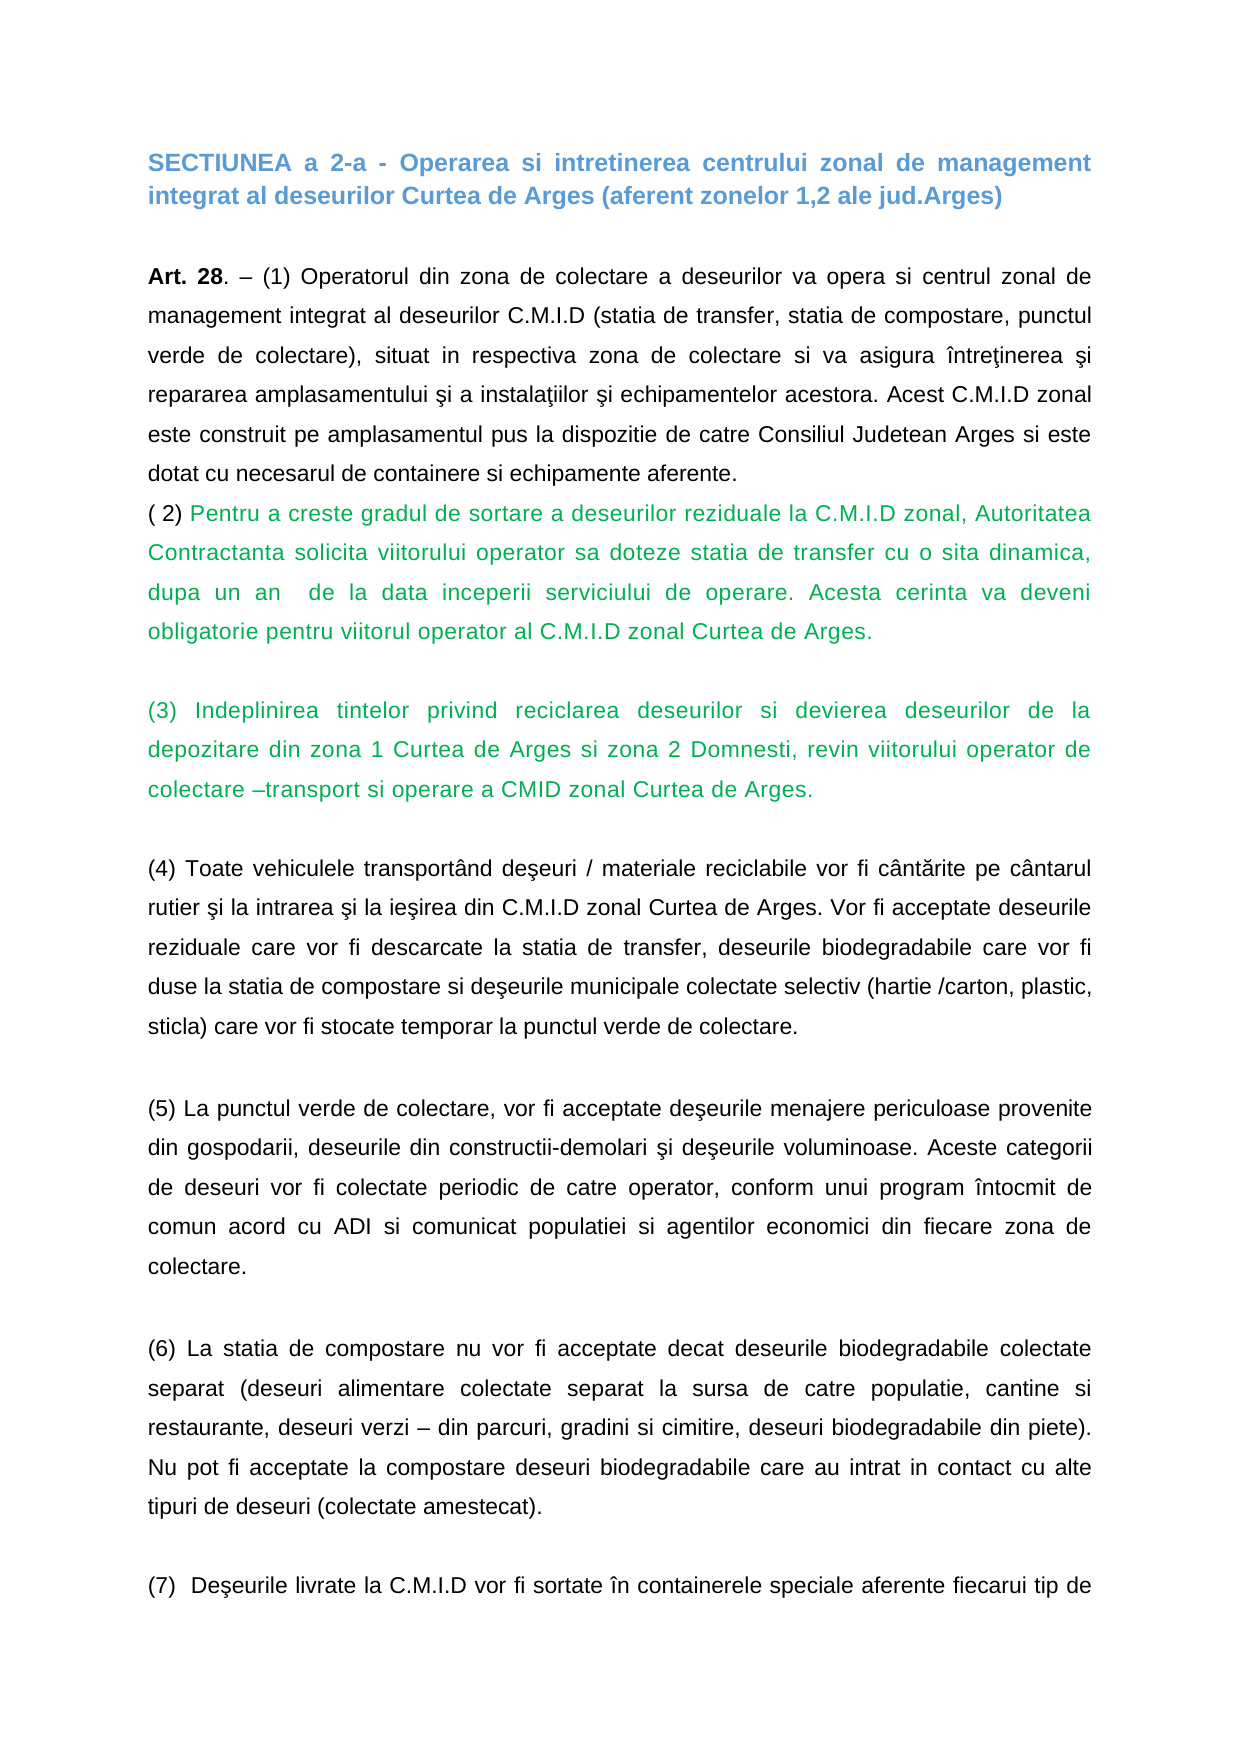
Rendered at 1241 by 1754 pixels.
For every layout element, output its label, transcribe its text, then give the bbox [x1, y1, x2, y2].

text (6) La statia de compostare nu vor fi acceptate decat deseurile biodegradabile colectate separat (deseuri alimentare colectate separat la sursa de catre populatie, cantine si restaurante, deseuri verzi – din parcuri, gradini si cimitire, deseuri biodegradabile din piete). Nu pot fi acceptate la compostare deseuri biodegradabile care au intrat in contact cu alte tipuri de deseuri (colectate amestecat). [148, 1335, 1093, 1519]
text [148, 1572, 1093, 1598]
text (4) Toate vehiculele transportând deşeuri / materiale reciclabile vor fi cântărite pe cântarul rutier şi la intrarea şi la ieşirea din C.M.I.D zonal Curtea de Arges. Vor fi acceptate deseurile reziduale care vor fi descarcate la statia de transfer, deseurile biodegradabile care vor fi duse la statia de compostare si deşeurile municipale colectate selectiv (hartie /carton, plastic, sticla) care vor fi stocate temporar la punctul verde de colectare. [148, 855, 1093, 1039]
text ( 2) Pentru a creste gradul de sortare a deseurilor reziduale la C.M.I.D zonal, Autoritatea Contractanta solicita viitorului operator sa doteze statia de transfer cu o sita dinamica, dupa un an de la data inceperii serviciului de operare. Acesta cerinta va deveni obligatorie pentru viitorul operator al C.M.I.D zonal Curtea de Arges. [148, 499, 1093, 644]
text (3) Indeplinirea tintelor privind reciclarea deseurilor si devierea deseurilor de la depozitare din zona 1 Curtea de Arges si zona 2 Domnesti, revin viitorului operator de colectare –transport si operare a CMID zonal Curtea de Arges. [148, 697, 1093, 802]
subtitle SECTIUNEA a 2-a - Operarea si intretinerea centrului zonal de management integrat al deseurilor Curtea de Arges (aferent zonelor 1,2 ale jud.Arges) [148, 148, 1093, 209]
text Art. 28. – (1) Operatorul din zona de colectare a deseurilor va opera si centrul zonal de management integrat al deseurilor C.M.I.D (statia de transfer, statia de compostare, punctul verde de colectare), situat in respectiva zona de colectare si va asigura întreţinerea şi repararea amplasamentului şi a instalaţiilor şi echipamentelor acestora. Acest C.M.I.D zonal este construit pe amplasamentul pus la dispozitie de catre Consiliul Judetean Arges si este dotat cu necesarul de containere si echipamente aferente. [148, 263, 1093, 486]
text (5) La punctul verde de colectare, vor fi acceptate deşeurile menajere periculoase provenite din gospodarii, deseurile din constructii-demolari şi deşeurile voluminoase. Aceste categorii de deseuri vor fi colectate periodic de catre operator, conform unui program întocmit de comun acord cu ADI si comunicat populatiei si agentilor economici din fiecare zona de colectare. [148, 1095, 1093, 1279]
